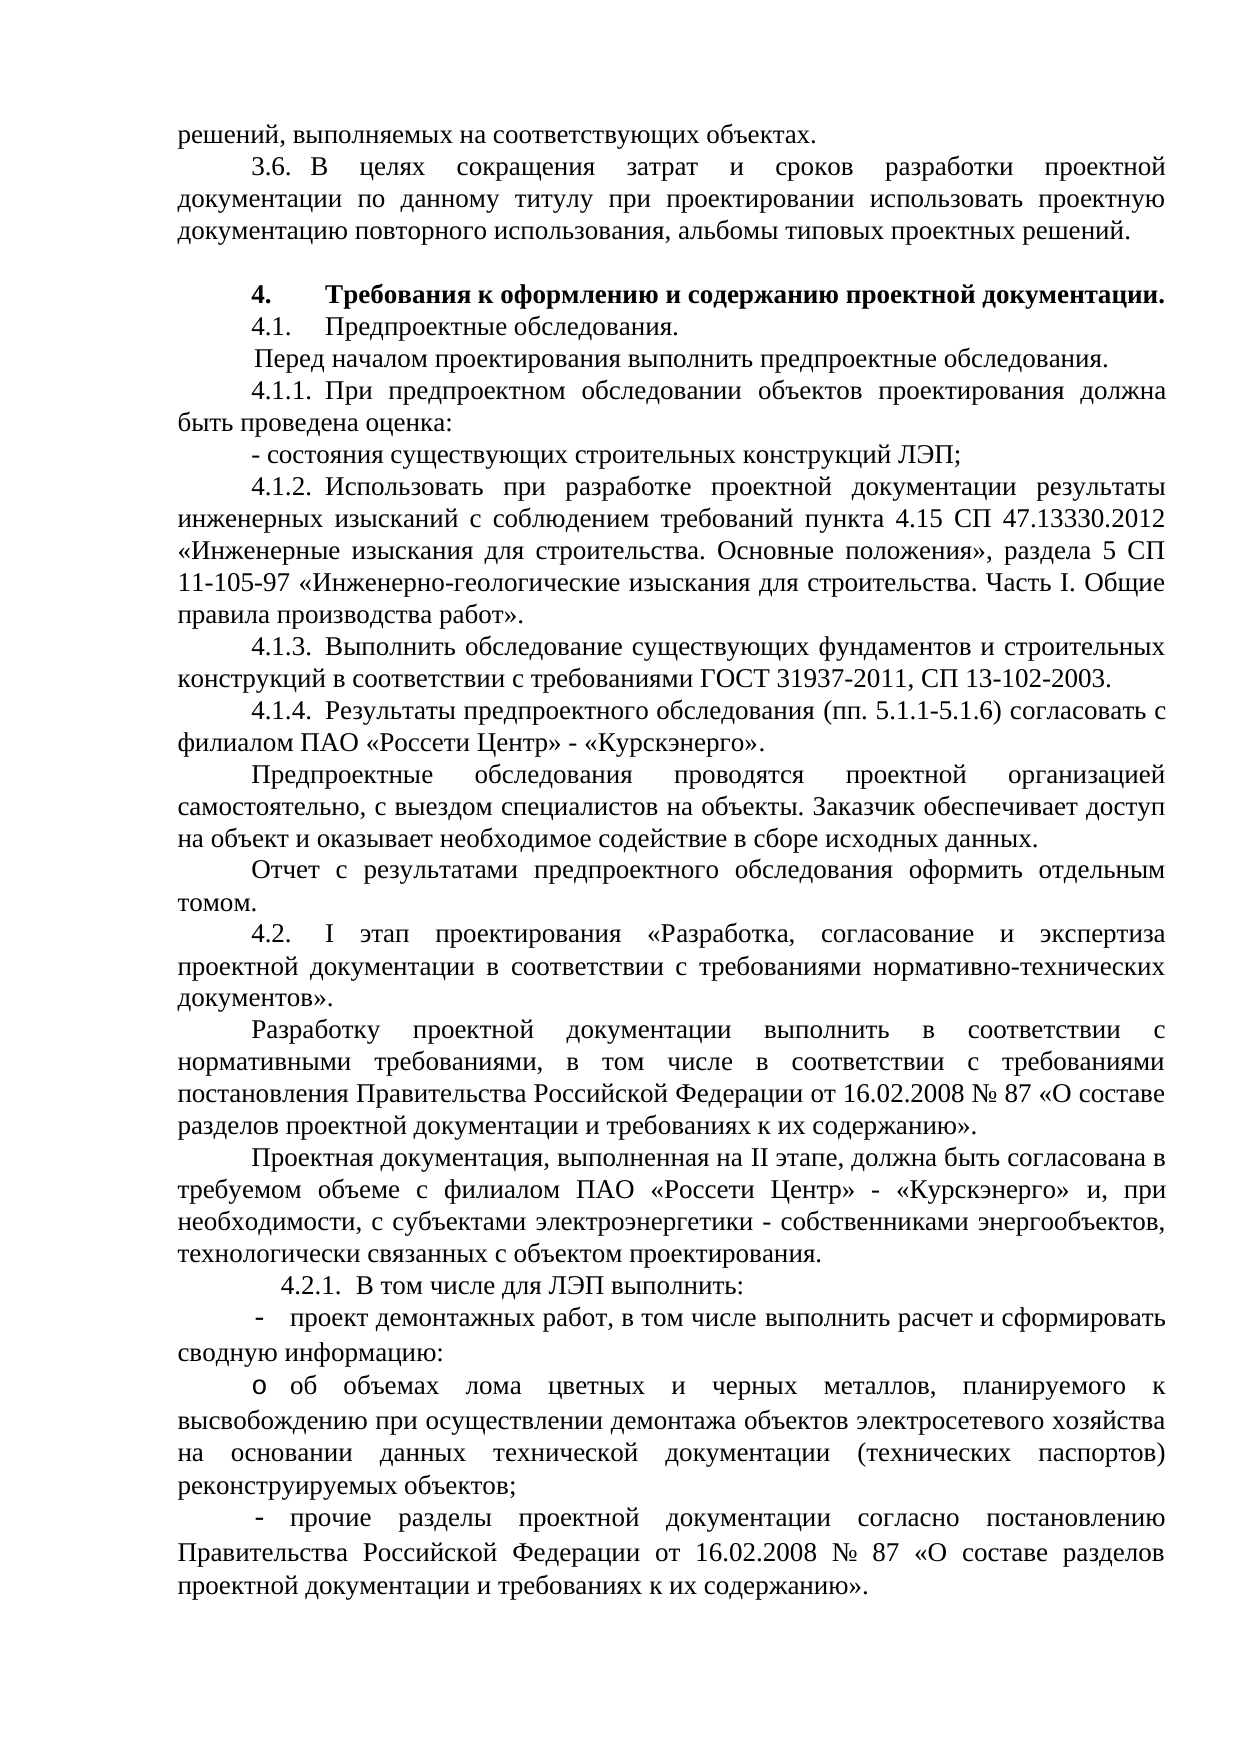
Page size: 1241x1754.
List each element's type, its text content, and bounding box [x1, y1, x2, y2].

list Результаты предпроектного обследования (пп. 5.1.1-5.1.6) согласовать с филиалом ПАО «Россети Центр» - «Курскэнерго». [177, 694, 1166, 757]
list проект демонтажных работ, в том числе выполнить расчет и сформировать сводную информацию: [177, 1301, 1166, 1367]
text Разработку проектной документации выполнить в соответствии с нормативными требованиями, в том числе в соответствии с требованиями постановления Правительства Российской Федерации от 16.02.2008 № 87 «О составе разделов проектной документации и требованиях к их содержанию». [177, 1013, 1166, 1141]
list В том числе для ЛЭП выполнить: [281, 1269, 1166, 1301]
list прочие разделы проектной документации согласно постановлению Правительства Российской Федерации от 16.02.2008 № 87 «О составе разделов проектной документации и требованиях к их содержанию». [177, 1502, 1166, 1600]
list При предпроектном обследовании объектов проектирования должна быть проведена оценка: [177, 374, 1166, 437]
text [177, 118, 1166, 149]
list Требования к оформлению и содержанию проектной документации. [177, 278, 1166, 309]
text 3.6. В целях сокращения затрат и сроков разработки проектной документации по данному титулу при проектировании использовать проектную документацию повторного использования, альбомы типовых проектных решений. [177, 150, 1166, 245]
list об объемах лома цветных и черных металлов, планируемого к высвобождению при осуществлении демонтажа объектов электросетевого хозяйства на основании данных технической документации (технических паспортов) реконструируемых объектов; [177, 1369, 1166, 1500]
text - состояния существующих строительных конструкций ЛЭП; [177, 438, 1166, 469]
list Выполнить обследование существующих фундаментов и строительных конструкций в соответствии с требованиями ГОСТ 31937-2011, СП 13-102-2003. [177, 630, 1166, 693]
list Использовать при разработке проектной документации результаты инженерных изысканий с соблюдением требований пункта 4.15 СП 47.13330.2012 «Инженерные изыскания для строительства. Основные положения», раздела 5 СП 11-105-97 «Инженерно-геологические изыскания для строительства. Часть I. Общие правила производства работ». [177, 470, 1166, 629]
text 4.2. I этап проектирования «Разработка, согласование и экспертиза проектной документации в соответствии с требованиями нормативно-технических документов». [177, 918, 1166, 1013]
text Проектная документация, выполненная на II этапе, должна быть согласована в требуемом объеме с филиалом ПАО «Россети Центр» - «Курскэнерго» и, при необходимости, с субъектами электроэнергетики - собственниками энергообъектов, технологически связанных с объектом проектирования. [177, 1141, 1166, 1268]
text Отчет с результатами предпроектного обследования оформить отдельным томом. [177, 854, 1166, 917]
text Перед началом проектирования выполнить предпроектные обследования. [177, 342, 1166, 373]
text Предпроектные обследования проводятся проектной организацией самостоятельно, с выездом специалистов на объекты. Заказчик обеспечивает доступ на объект и оказывает необходимое содействие в сборе исходных данных. [177, 758, 1166, 853]
text 4.1. Предпроектные обследования. [177, 310, 1166, 341]
